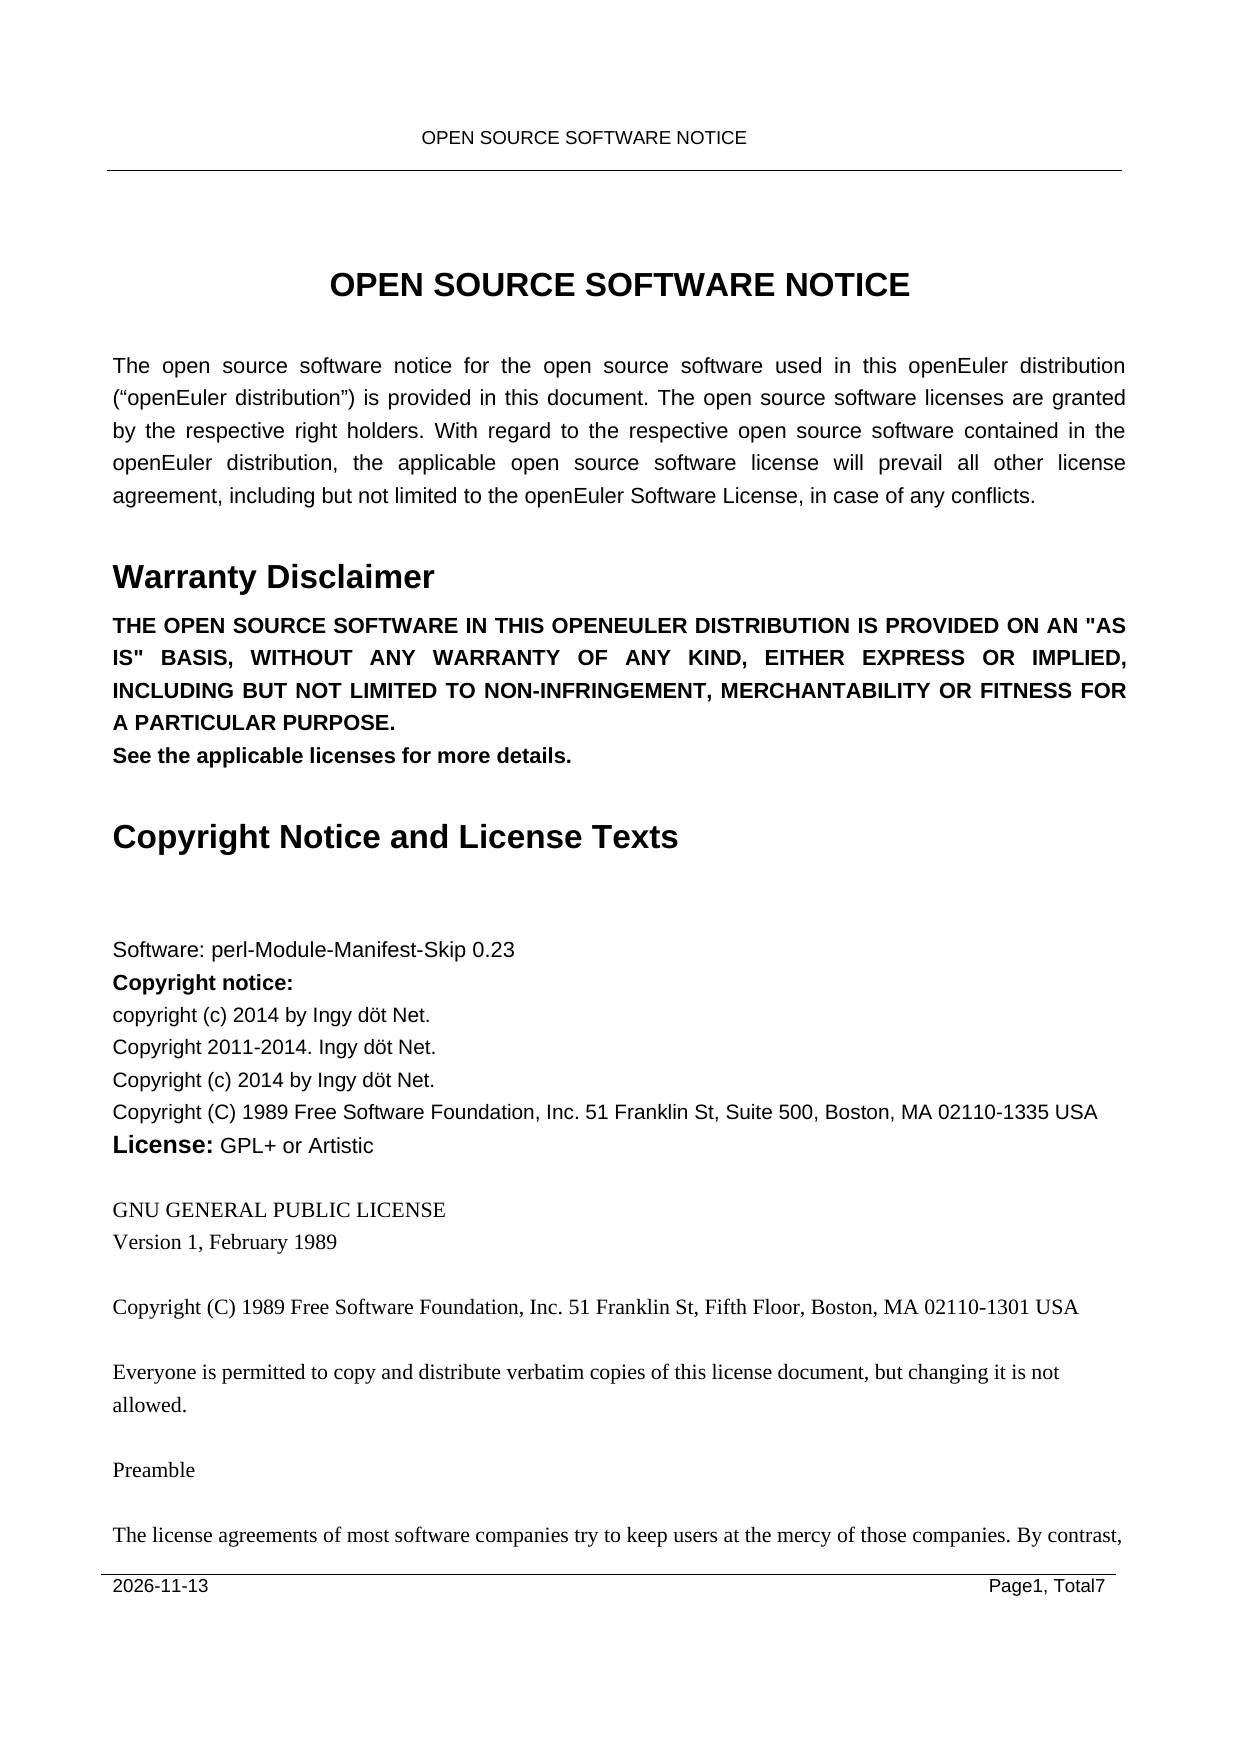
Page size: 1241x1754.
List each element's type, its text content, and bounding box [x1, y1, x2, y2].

text The open source software notice for the open source software used in this openEuler distribution (“openEuler distribution”) is provided in this document. The open source software licenses are granted by the respective right holders. With regard to the respective open source software contained in the openEuler distribution, the applicable open source software license will prevail all other license agreement, including but not limited to the openEuler Software License, in case of any conflicts. [112, 349, 1128, 511]
text Copyright (c) 2014 by Ingy döt Net. [112, 1063, 1128, 1096]
text Copyright Notice and License Texts [112, 804, 1128, 869]
text copyright (c) 2014 by Ingy döt Net. [112, 998, 1128, 1031]
text Copyright (C) 1989 Free Software Foundation, Inc. 51 Franklin St, Suite 500, Boston, MA 02110-1335 USA [112, 1096, 1128, 1128]
text Warranty Disclaimer [112, 544, 1128, 609]
text OPEN SOURCE SOFTWARE NOTICE [112, 251, 1128, 316]
text Software: perl-Module-Manifest-Skip 0.23 [112, 933, 1128, 966]
text Copyright 2011-2014. Ingy döt Net. [112, 1031, 1128, 1063]
text THE OPEN SOURCE SOFTWARE IN THIS OPENEULER DISTRIBUTION IS PROVIDED ON AN "AS IS" BASIS, WITHOUT ANY WARRANTY OF ANY KIND, EITHER EXPRESS OR IMPLIED, INCLUDING BUT NOT LIMITED TO NON-INFRINGEMENT, MERCHANTABILITY OR FITNESS FOR A PARTICULAR PURPOSE. See the applicable licenses for more details. [112, 609, 1128, 771]
text Copyright notice: [112, 966, 1128, 998]
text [112, 1128, 1128, 1551]
